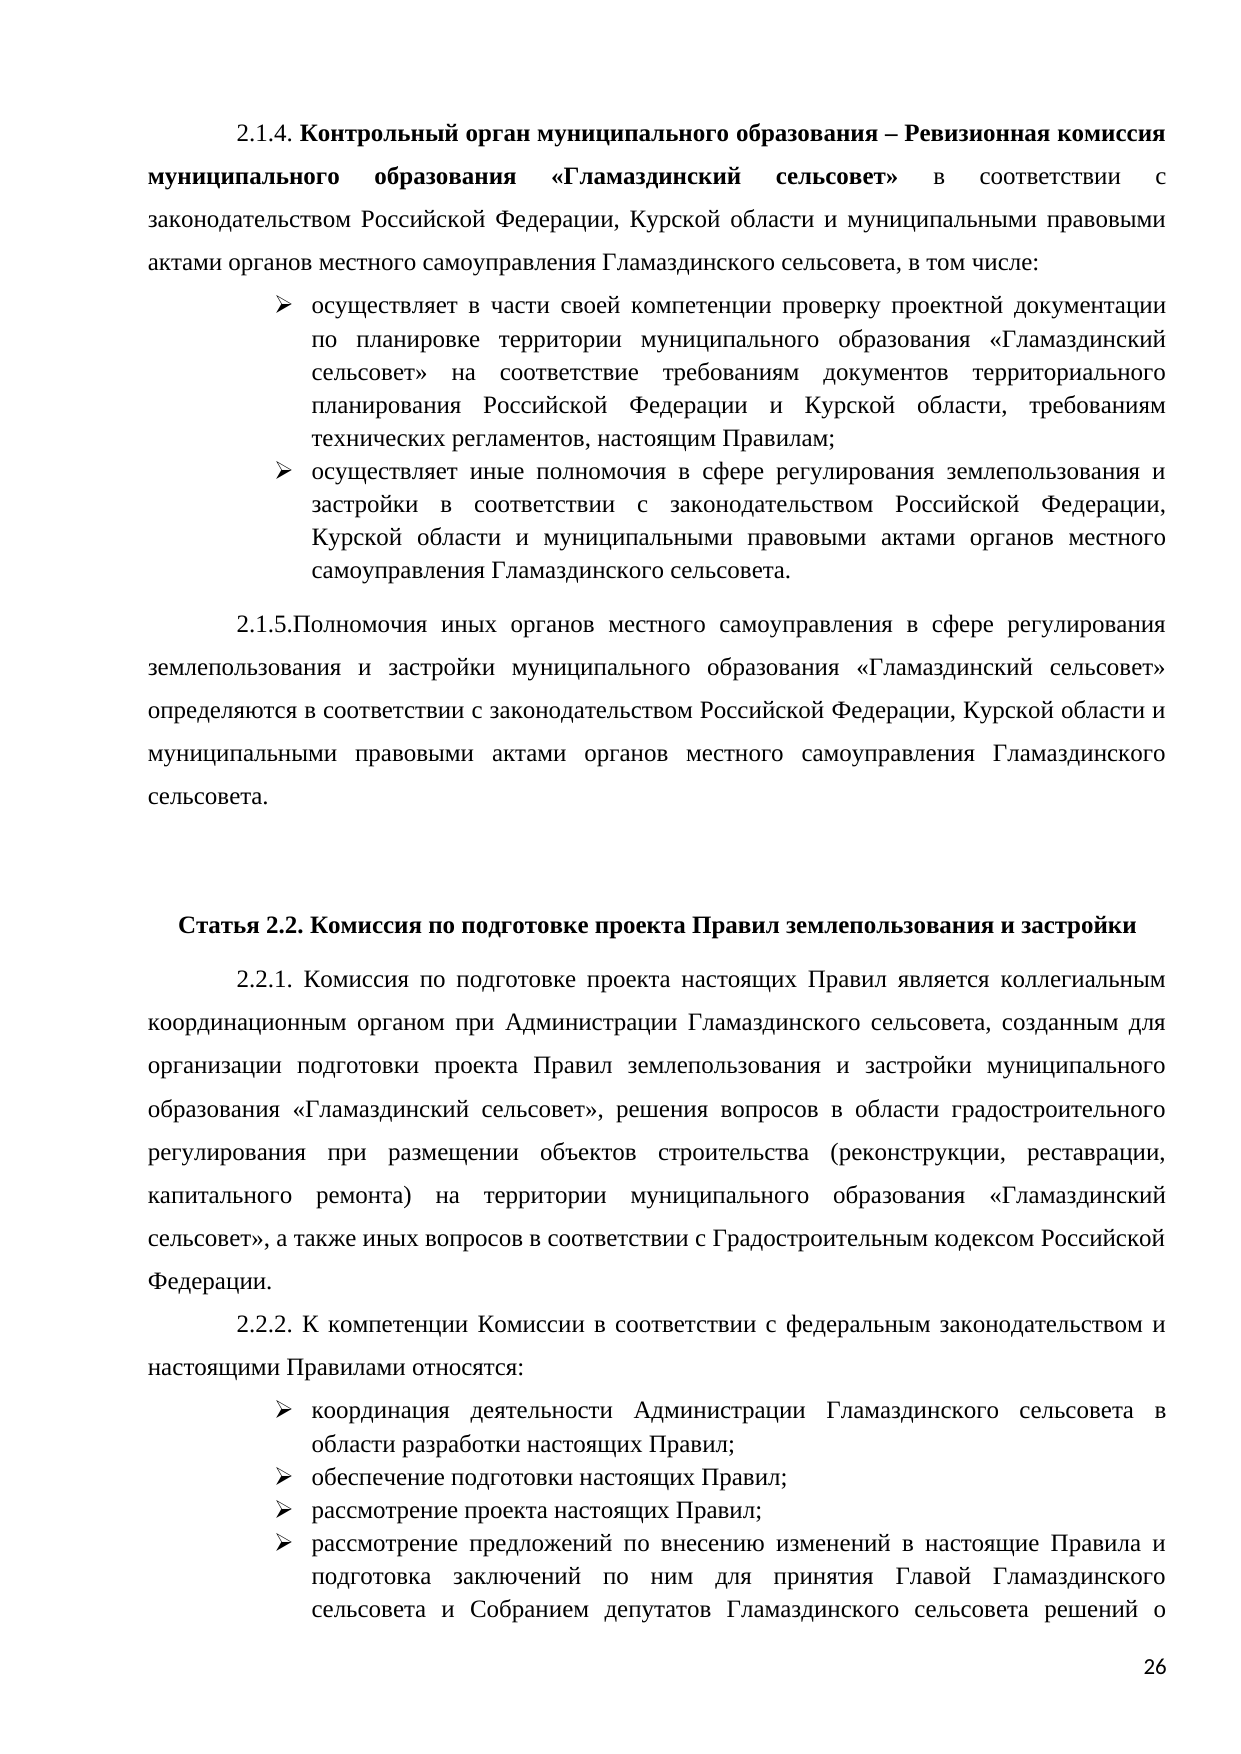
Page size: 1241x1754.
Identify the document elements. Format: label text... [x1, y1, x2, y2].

text 2.1.5.Полномочия иных органов местного самоуправления в сфере регулирования землепользования и застройки муниципального образования «Гламаздинский сельсовет» определяются в соответствии с законодательством Российской Федерации, Курской области и муниципальными правовыми актами органов местного самоуправления Гламаздинского сельсовета. [148, 609, 1167, 810]
list обеспечение подготовки настоящих Правил; [274, 1462, 1167, 1490]
text 2.2.1. Комиссия по подготовке проекта настоящих Правил является коллегиальным координационным органом при Администрации Гламаздинского сельсовета, созданным для организации подготовки проекта Правил землепользования и застройки муниципального образования «Гламаздинский сельсовет», решения вопросов в области градостроительного регулирования при размещении объектов строительства (реконструкции, реставрации, капитального ремонта) на территории муниципального образования «Гламаздинский сельсовет», а также иных вопросов в соответствии с Градостроительным кодексом Российской Федерации. [148, 964, 1167, 1295]
list координация деятельности Администрации Гламаздинского сельсовета в области разработки настоящих Правил; [274, 1396, 1167, 1457]
text 2.1.4. Контрольный орган муниципального образования – Ревизионная комиссия муниципального образования «Гламаздинский сельсовет» в соответствии с законодательством Российской Федерации, Курской области и муниципальными правовыми актами органов местного самоуправления Гламаздинского сельсовета, в том числе: [148, 118, 1167, 276]
list рассмотрение проекта настоящих Правил; [274, 1495, 1167, 1523]
list осуществляет в части своей компетенции проверку проектной документации по планировке территории муниципального образования «Гламаздинский сельсовет» на соответствие требованиям документов территориального планирования Российской Федерации и Курской области, требованиям технических регламентов, настоящим Правилам; [274, 291, 1167, 451]
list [274, 1528, 1167, 1622]
list Комиссия по подготовке проекта Правил землепользования и застройки [178, 911, 1167, 939]
text 2.2.2. К компетенции Комиссии в соответствии с федеральным законодательством и настоящими Правилами относятся: [148, 1309, 1167, 1381]
